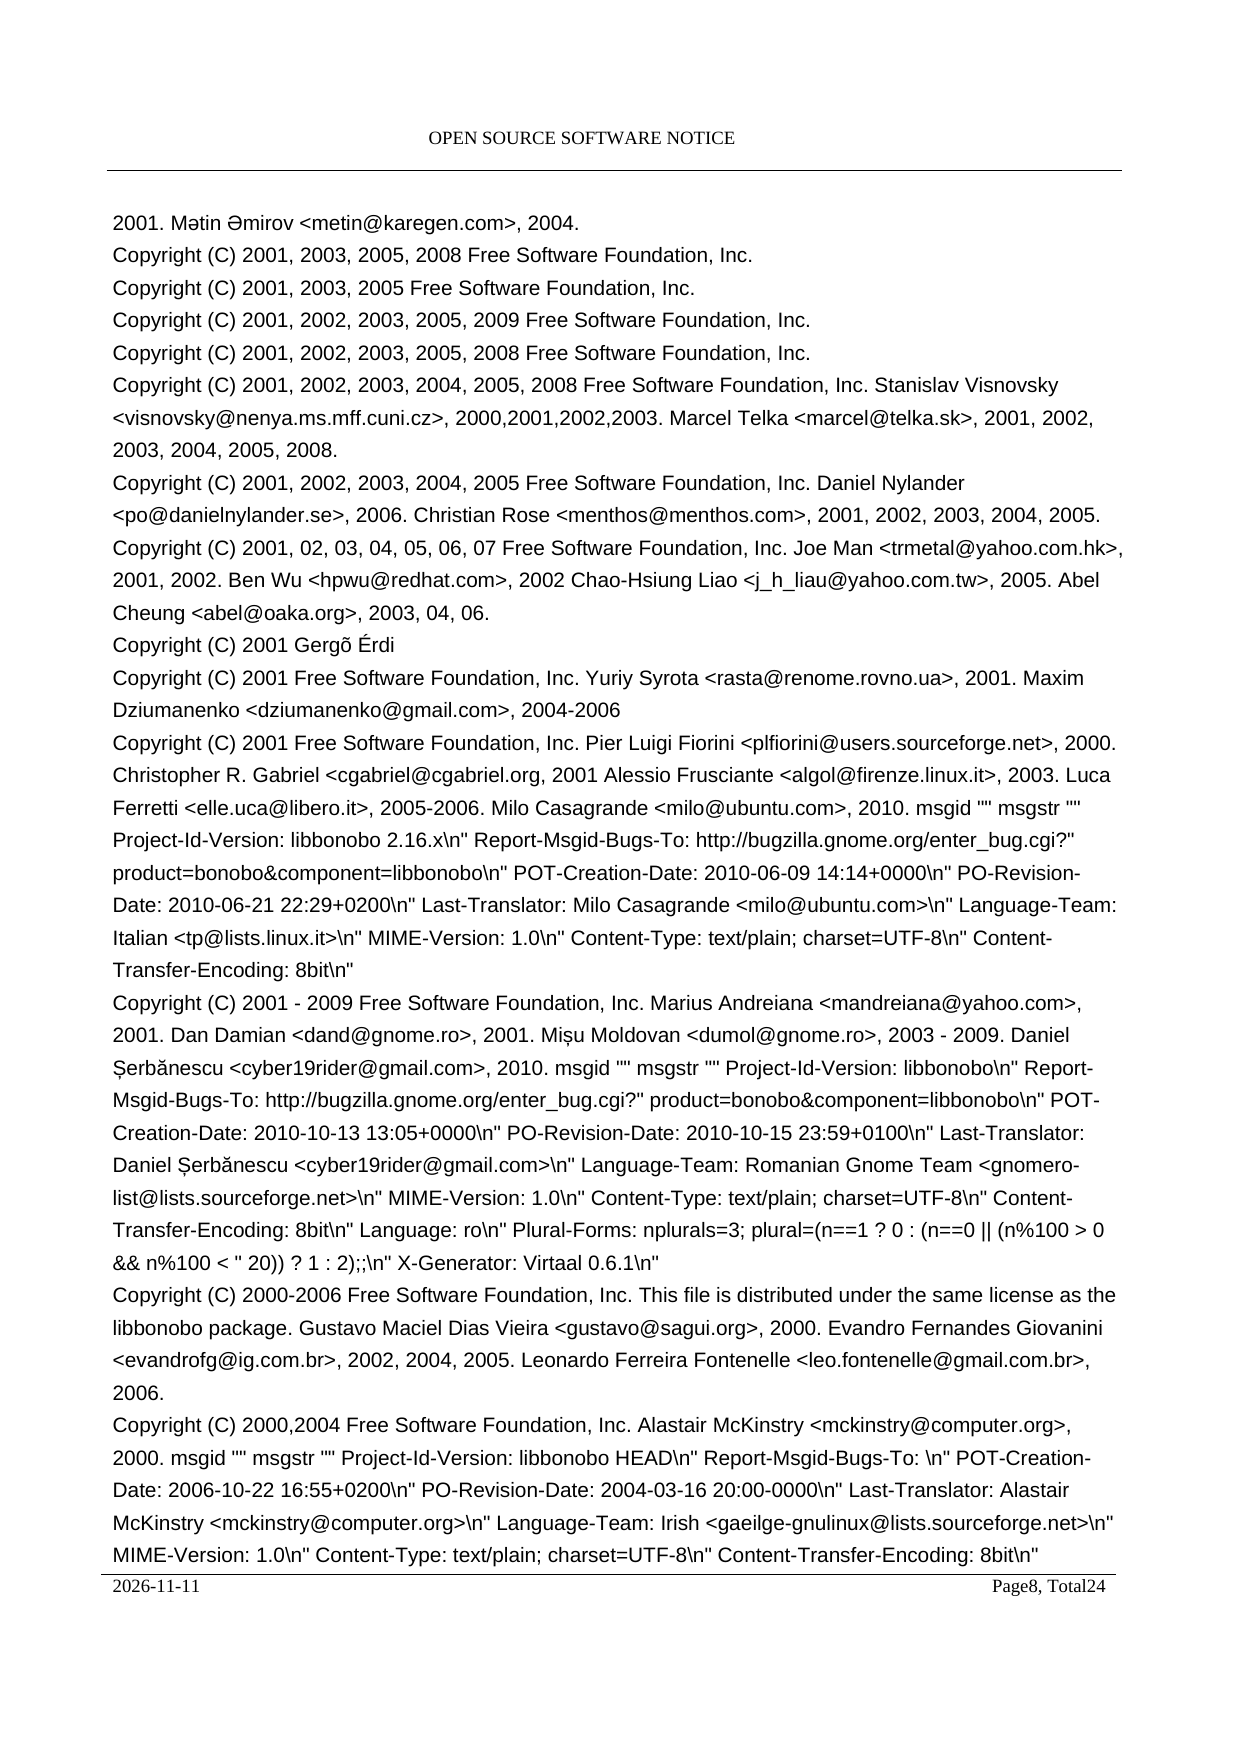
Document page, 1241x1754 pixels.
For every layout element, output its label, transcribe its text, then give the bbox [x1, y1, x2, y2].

text Copyright (C) 2001, 2002, 2003, 2004, 2005 Free Software Foundation, Inc. Daniel Nylander <po@danielnylander.se>, 2006. Christian Rose <menthos@menthos.com>, 2001, 2002, 2003, 2004, 2005. [112, 466, 1128, 531]
text Copyright (C) 2001 Free Software Foundation, Inc. Yuriy Syrota <rasta@renome.rovno.ua>, 2001. Maxim Dziumanenko <dziumanenko@gmail.com>, 2004-2006 [112, 661, 1128, 726]
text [112, 206, 1128, 239]
text Copyright (C) 2000,2004 Free Software Foundation, Inc. Alastair McKinstry <mckinstry@computer.org>, 2000. msgid "" msgstr "" Project-Id-Version: libbonobo HEAD\n" Report-Msgid-Bugs-To: \n" POT-Creation-Date: 2006-10-22 16:55+0200\n" PO-Revision-Date: 2004-03-16 20:00-0000\n" Last-Translator: Alastair McKinstry <mckinstry@computer.org>\n" Language-Team: Irish <gaeilge-gnulinux@lists.sourceforge.net>\n" MIME-Version: 1.0\n" Content-Type: text/plain; charset=UTF-8\n" Content-Transfer-Encoding: 8bit\n" [112, 1409, 1128, 1571]
text Copyright (C) 2001 - 2009 Free Software Foundation, Inc. Marius Andreiana <mandreiana@yahoo.com>, 2001. Dan Damian <dand@gnome.ro>, 2001. Mișu Moldovan <dumol@gnome.ro>, 2003 - 2009. Daniel Șerbănescu <cyber19rider@gmail.com>, 2010. msgid "" msgstr "" Project-Id-Version: libbonobo\n" Report-Msgid-Bugs-To: http://bugzilla.gnome.org/enter_bug.cgi?" product=bonobo&component=libbonobo\n" POT-Creation-Date: 2010-10-13 13:05+0000\n" PO-Revision-Date: 2010-10-15 23:59+0100\n" Last-Translator: Daniel Șerbănescu <cyber19rider@gmail.com>\n" Language-Team: Romanian Gnome Team <gnomero-list@lists.sourceforge.net>\n" MIME-Version: 1.0\n" Content-Type: text/plain; charset=UTF-8\n" Content-Transfer-Encoding: 8bit\n" Language: ro\n" Plural-Forms: nplurals=3; plural=(n==1 ? 0 : (n==0 || (n%100 > 0 && n%100 < " 20)) ? 1 : 2);;\n" X-Generator: Virtaal 0.6.1\n" [112, 986, 1128, 1279]
text Copyright (C) 2001, 2003, 2005 Free Software Foundation, Inc. [112, 271, 1128, 304]
text Copyright (C) 2001, 2002, 2003, 2005, 2008 Free Software Foundation, Inc. [112, 336, 1128, 369]
text Copyright (C) 2000-2006 Free Software Foundation, Inc. This file is distributed under the same license as the libbonobo package. Gustavo Maciel Dias Vieira <gustavo@sagui.org>, 2000. Evandro Fernandes Giovanini <evandrofg@ig.com.br>, 2002, 2004, 2005. Leonardo Ferreira Fontenelle <leo.fontenelle@gmail.com.br>, 2006. [112, 1279, 1128, 1409]
text Copyright (C) 2001 Free Software Foundation, Inc. Pier Luigi Fiorini <plfiorini@users.sourceforge.net>, 2000. Christopher R. Gabriel <cgabriel@cgabriel.org, 2001 Alessio Frusciante <algol@firenze.linux.it>, 2003. Luca Ferretti <elle.uca@libero.it>, 2005-2006. Milo Casagrande <milo@ubuntu.com>, 2010. msgid "" msgstr "" Project-Id-Version: libbonobo 2.16.x\n" Report-Msgid-Bugs-To: http://bugzilla.gnome.org/enter_bug.cgi?" product=bonobo&component=libbonobo\n" POT-Creation-Date: 2010-06-09 14:14+0000\n" PO-Revision-Date: 2010-06-21 22:29+0200\n" Last-Translator: Milo Casagrande <milo@ubuntu.com>\n" Language-Team: Italian <tp@lists.linux.it>\n" MIME-Version: 1.0\n" Content-Type: text/plain; charset=UTF-8\n" Content-Transfer-Encoding: 8bit\n" [112, 726, 1128, 986]
text Copyright (C) 2001 Gergõ Érdi [112, 629, 1128, 661]
text Copyright (C) 2001, 02, 03, 04, 05, 06, 07 Free Software Foundation, Inc. Joe Man <trmetal@yahoo.com.hk>, 2001, 2002. Ben Wu <hpwu@redhat.com>, 2002 Chao-Hsiung Liao <j_h_liau@yahoo.com.tw>, 2005. Abel Cheung <abel@oaka.org>, 2003, 04, 06. [112, 531, 1128, 629]
text Copyright (C) 2001, 2003, 2005, 2008 Free Software Foundation, Inc. [112, 239, 1128, 271]
text Copyright (C) 2001, 2002, 2003, 2004, 2005, 2008 Free Software Foundation, Inc. Stanislav Visnovsky <visnovsky@nenya.ms.mff.cuni.cz>, 2000,2001,2002,2003. Marcel Telka <marcel@telka.sk>, 2001, 2002, 2003, 2004, 2005, 2008. [112, 369, 1128, 466]
text Copyright (C) 2001, 2002, 2003, 2005, 2009 Free Software Foundation, Inc. [112, 304, 1128, 336]
